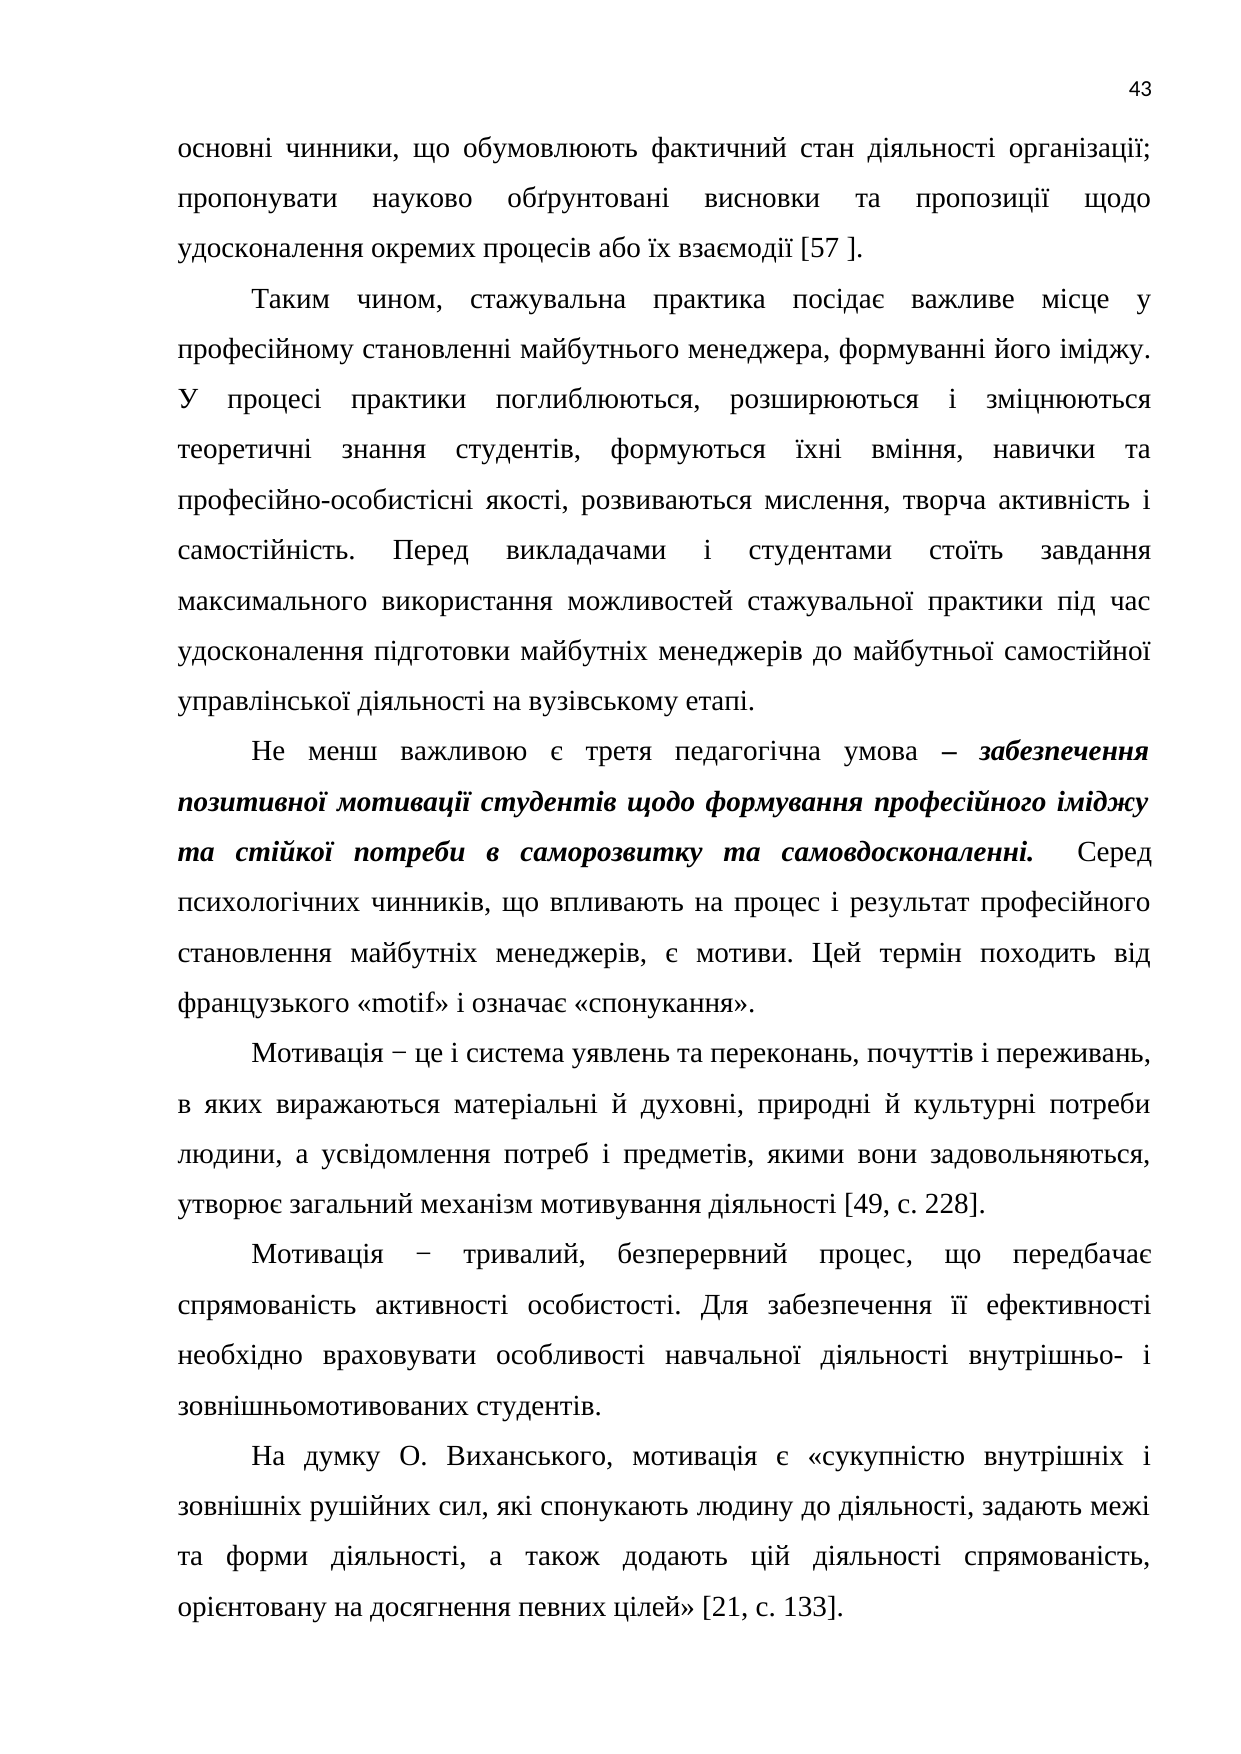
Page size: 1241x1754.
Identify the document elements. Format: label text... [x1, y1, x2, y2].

text Не менш важливою є третя педагогічна умова – забезпечення позитивної мотивації студентів щодо формування професійного іміджу та стійкої потреби в саморозвитку та самовдосконаленні. Серед психологічних чинників, що впливають на процес і результат професійного становлення майбутніх менеджерів, є мотиви. Цей термін походить від французького «motif» і означає «спонукання». [177, 733, 1152, 1019]
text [177, 130, 1152, 264]
text На думку О. Виханського, мотивація є «сукупністю внутрішніх і зовнішніх рушійних сил, які спонукають людину до діяльності, задають межі та форми діяльності, а також додають цій діяльності спрямованість, орієнтовану на досягнення певних цілей» [21, с. 133]. [177, 1438, 1152, 1622]
text Мотивація − тривалий, безперервний процес, що передбачає спрямованість активності особистості. Для забезпечення її ефективності необхідно враховувати особливості навчальної діяльності внутрішньо- і зовнішньомотивованих студентів. [177, 1237, 1152, 1421]
text Мотивація − це і система уявлень та переконань, почуттів і переживань, в яких виражаються матеріальні й духовні, природні й культурні потреби людини, а усвідомлення потреб і предметів, якими вони задовольняються, утворює загальний механізм мотивування діяльності [49, с. 228]. [177, 1035, 1152, 1220]
text Таким чином, стажувальна практика посідає важливе місце у професійному становленні майбутнього менеджера, формуванні його іміджу. У процесі практики поглиблюються, розширюються і зміцнюються теоретичні знання студентів, формуються їхні вміння, навички та професійно-особистісні якості, розвиваються мислення, творча активність і самостійність. Перед викладачами і студентами стоїть завдання максимального використання можливостей стажувальної практики під час удосконалення підготовки майбутніх менеджерів до майбутньої самостійної управлінської діяльності на вузівському етапі. [177, 281, 1152, 717]
